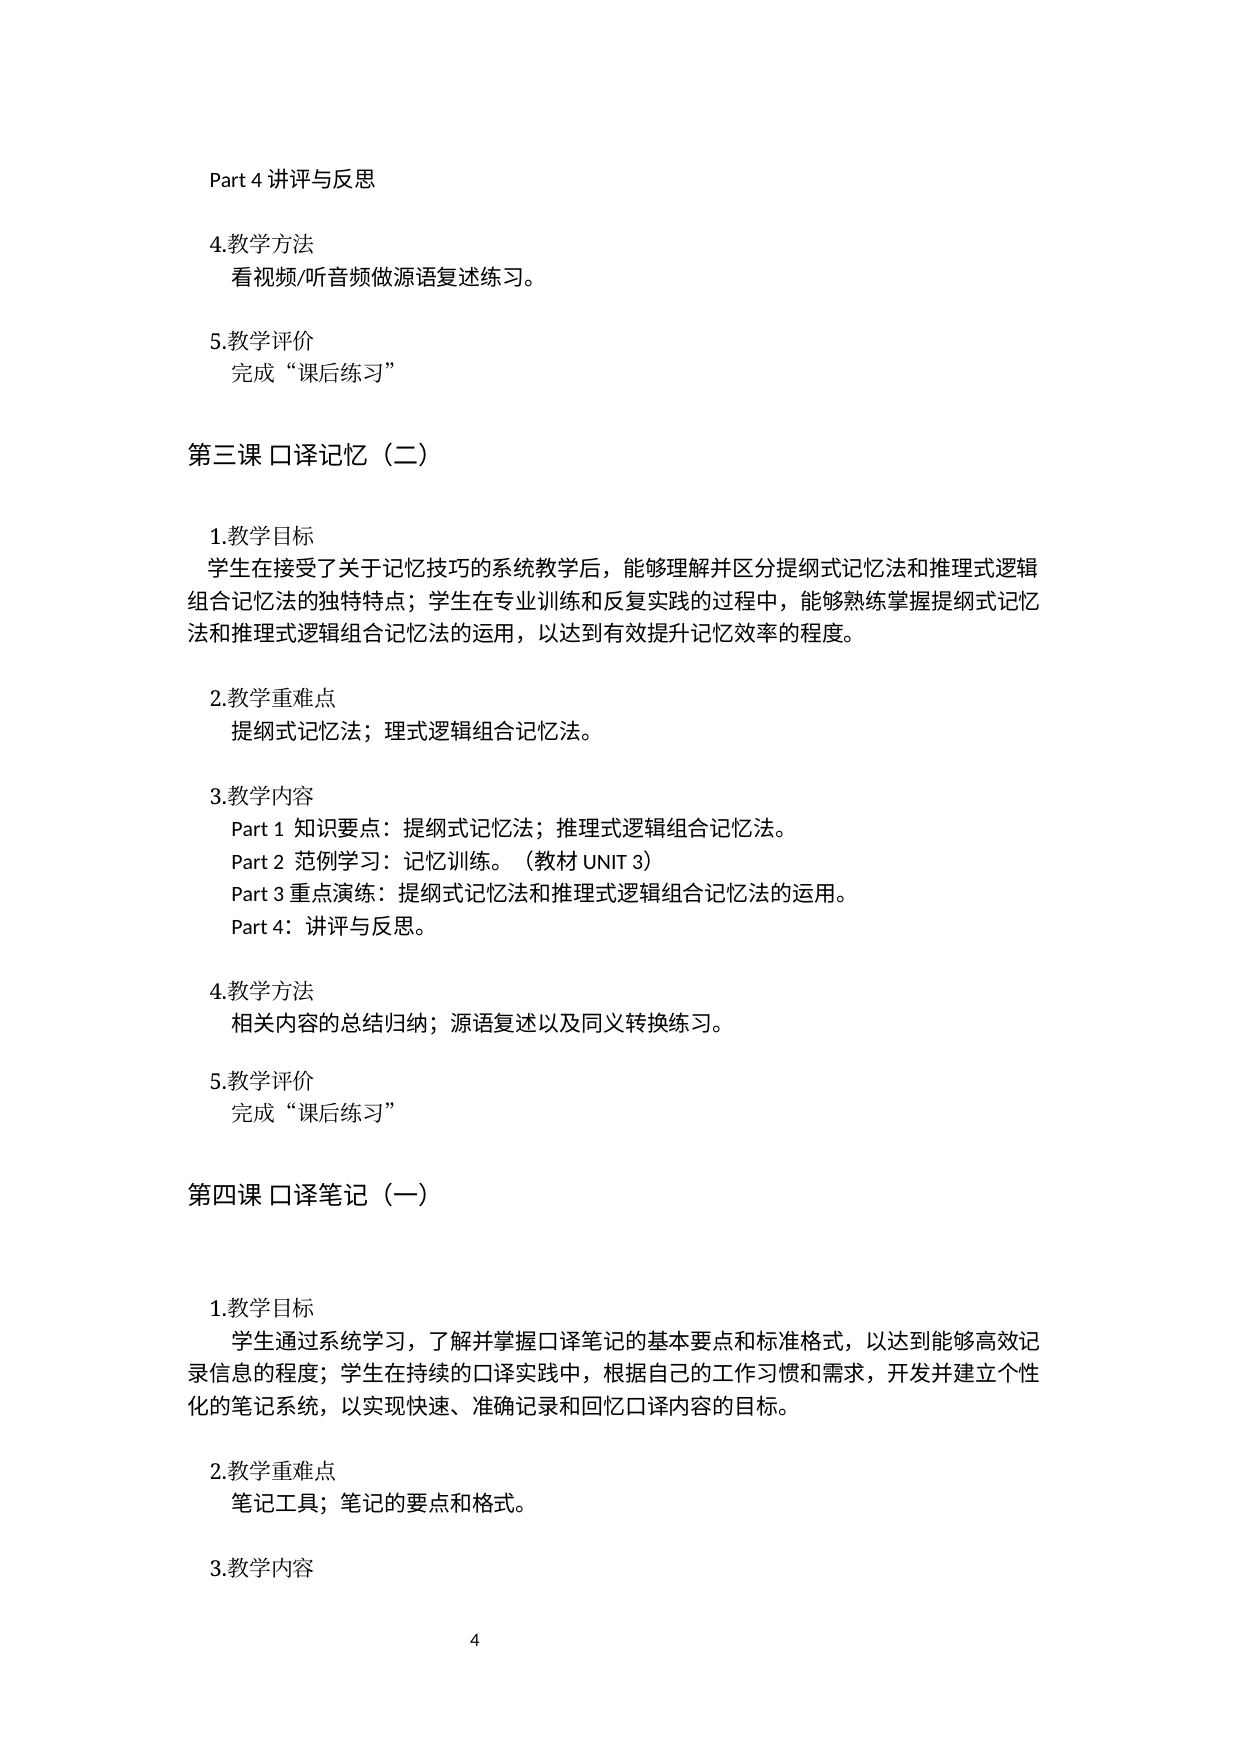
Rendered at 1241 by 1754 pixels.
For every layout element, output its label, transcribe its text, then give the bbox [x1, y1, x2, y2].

text 5.教学评价 [187, 324, 1053, 356]
text Part 4：讲评与反思。 [209, 908, 1053, 941]
text Part 2 范例学习：记忆训练。（教材UNIT 3） [187, 843, 1053, 876]
text Part 4 讲评与反思 [187, 162, 1053, 194]
text 1.教学目标 [187, 518, 1053, 551]
text 第四课 口译笔记（一） [187, 1161, 1053, 1226]
text 5.教学评价 [187, 1064, 1053, 1096]
text 3.教学内容 [209, 1551, 1053, 1583]
text 4.教学方法 [209, 227, 1053, 259]
text 第三课 口译记忆（二） [187, 421, 1053, 486]
text 完成“课后练习” [187, 356, 1053, 388]
text 相关内容的总结归纳；源语复述以及同义转换练习。 [187, 1006, 1053, 1038]
text 提纲式记忆法；理式逻辑组合记忆法。 [187, 713, 1053, 746]
text 2.教学重难点 [187, 681, 1053, 713]
text 笔记工具；笔记的要点和格式。 [187, 1486, 1053, 1518]
text 4.教学方法 [209, 973, 1053, 1006]
text 看视频/听音频做源语复述练习。 [187, 259, 1052, 292]
text 完成“课后练习” [187, 1096, 1053, 1128]
text 2.教学重难点 [187, 1453, 1053, 1486]
text Part 3 重点演练：提纲式记忆法和推理式逻辑组合记忆法的运用。 [187, 876, 1053, 908]
text 学生在接受了关于记忆技巧的系统教学后，能够理解并区分提纲式记忆法和推理式逻辑组合记忆法的独特特点；学生在专业训练和反复实践的过程中，能够熟练掌握提纲式记忆法和推理式逻辑组合记忆法的运用，以达到有效提升记忆效率的程度。 [187, 551, 1053, 648]
text 1.教学目标 [187, 1291, 1053, 1323]
text 3.教学内容 [187, 778, 1053, 811]
text 学生通过系统学习，了解并掌握口译笔记的基本要点和标准格式，以达到能够高效记录信息的程度；学生在持续的口译实践中，根据自己的工作习惯和需求，开发并建立个性化的笔记系统，以实现快速、准确记录和回忆口译内容的目标。 [187, 1323, 1053, 1421]
text Part 1 知识要点：提纲式记忆法；推理式逻辑组合记忆法。 [187, 811, 1053, 843]
